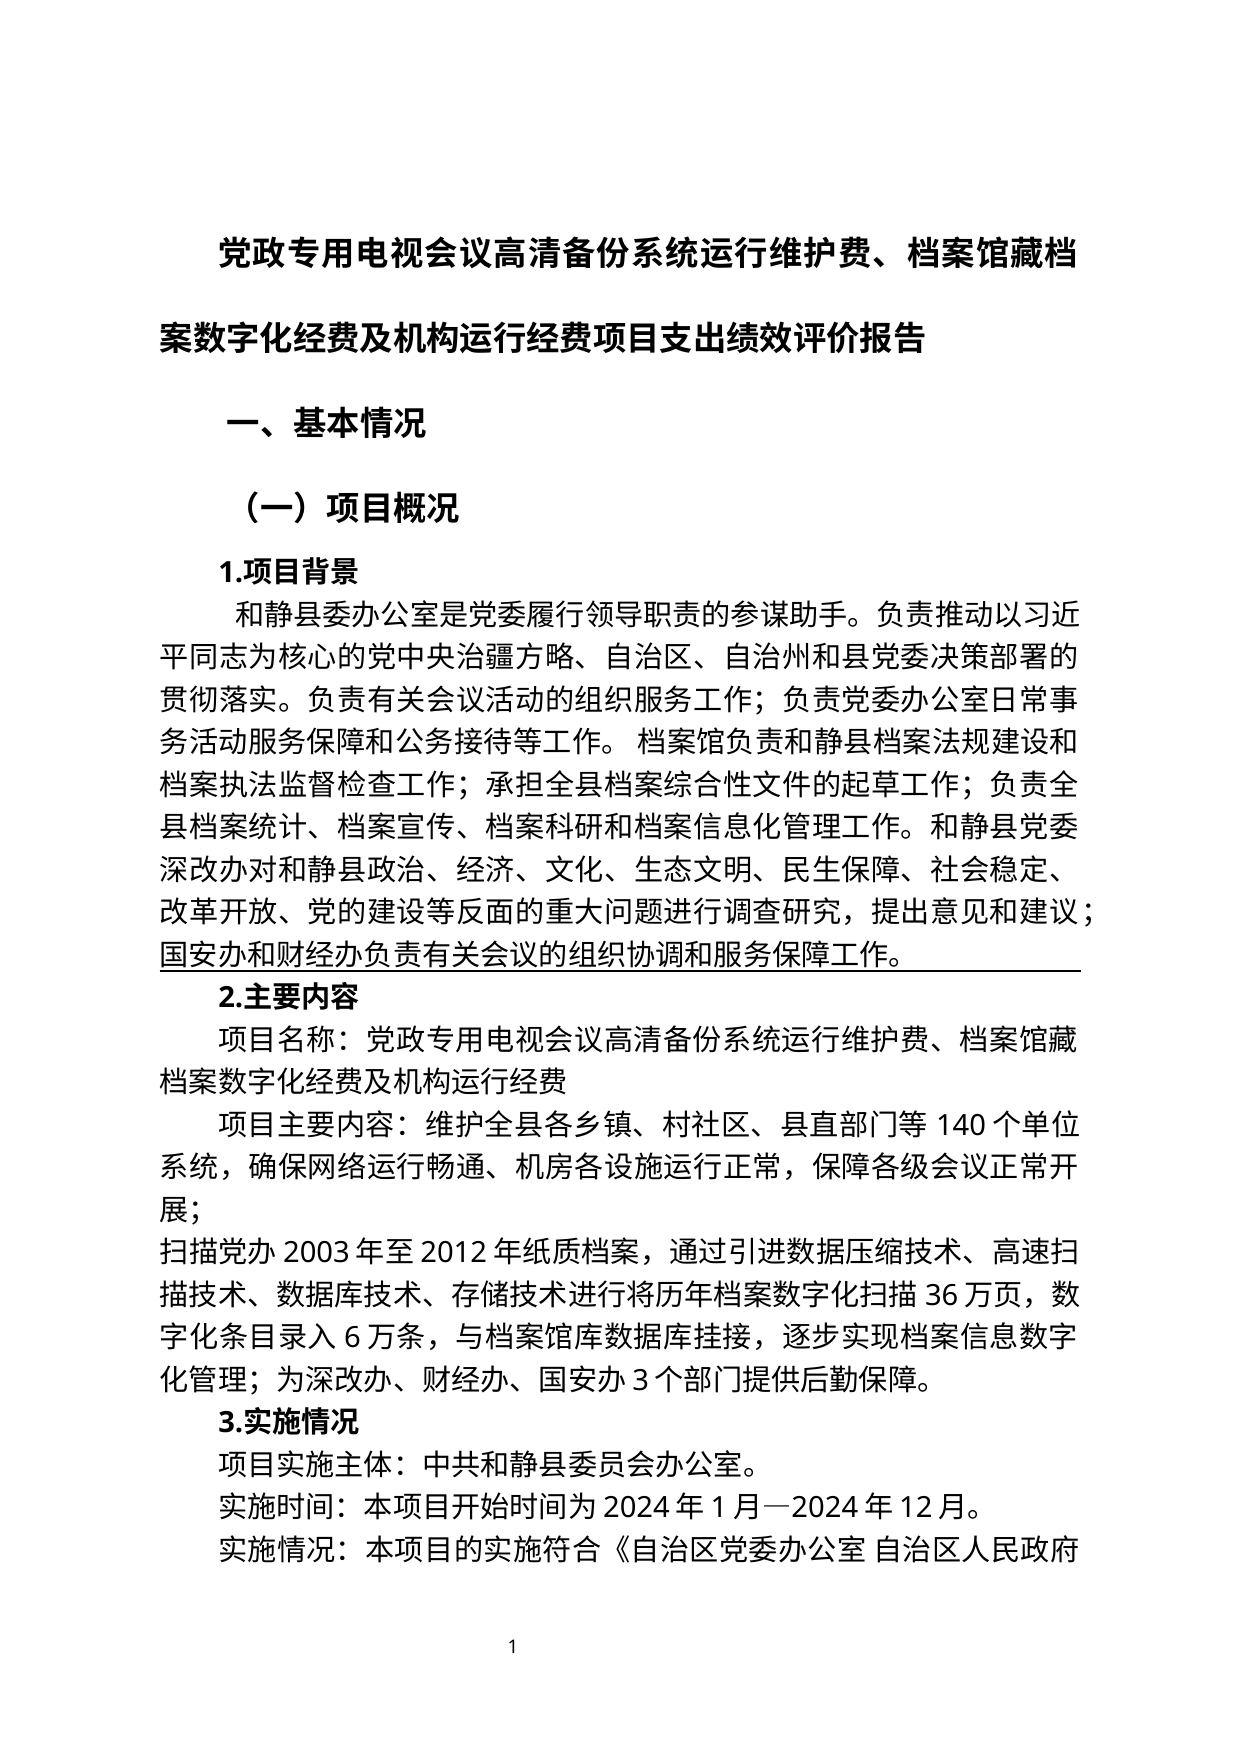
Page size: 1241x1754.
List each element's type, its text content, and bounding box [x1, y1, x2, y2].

subtitle （一）项目概况 [159, 464, 1081, 549]
text 项目名称：党政专用电视会议高清备份系统运行维护费、档案馆藏档案数字化经费及机构运行经费 [159, 1016, 1081, 1101]
text 实施时间：本项目开始时间为2024年1月—2024年12月。 [159, 1484, 1081, 1526]
subtitle 一、基本情况 [159, 379, 1081, 464]
text 党政专用电视会议高清备份系统运行维护费、档案馆藏档案数字化经费及机构运行经费项目支出绩效评价报告 [159, 209, 1081, 379]
list 扫描党办2003年至2012年纸质档案，通过引进数据压缩技术、高速扫描技术、数据库技术、存储技术进行将历年档案数字化扫描36万页，数字化条目录入6万条，与档案馆库数据库挂接，逐步实现档案信息数字化管理；为深改办、财经办、国安办3个部门提供后勤保障。 [159, 1229, 1081, 1399]
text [159, 1526, 1081, 1569]
text 和静县委办公室是党委履行领导职责的参谋助手。负责推动以习近平同志为核心的党中央治疆方略、自治区、自治州和县党委决策部署的贯彻落实。负责有关会议活动的组织服务工作；负责党委办公室日常事务活动服务保障和公务接待等工作。 档案馆负责和静县档案法规建设和档案执法监督检查工作；承担全县档案综合性文件的起草工作；负责全县档案统计、档案宣传、档案科研和档案信息化管理工作。和静县党委深改办对和静县政治、经济、文化、生态文明、民生保障、社会稳定、改革开放、党的建设等反面的重大问题进行调查研究，提出意见和建议；国安办和财经办负责有关会议的组织协调和服务保障工作。 [159, 591, 1081, 970]
text 项目主要内容：维护全县各乡镇、村社区、县直部门等140个单位系统，确保网络运行畅通、机房各设施运行正常，保障各级会议正常开展； [159, 1101, 1081, 1229]
subtitle 3.实施情况 [159, 1399, 1081, 1441]
subtitle 1.项目背景 [159, 549, 1081, 591]
text 项目实施主体：中共和静县委员会办公室。 [159, 1441, 1081, 1484]
subtitle 2.主要内容 [159, 974, 1081, 1016]
